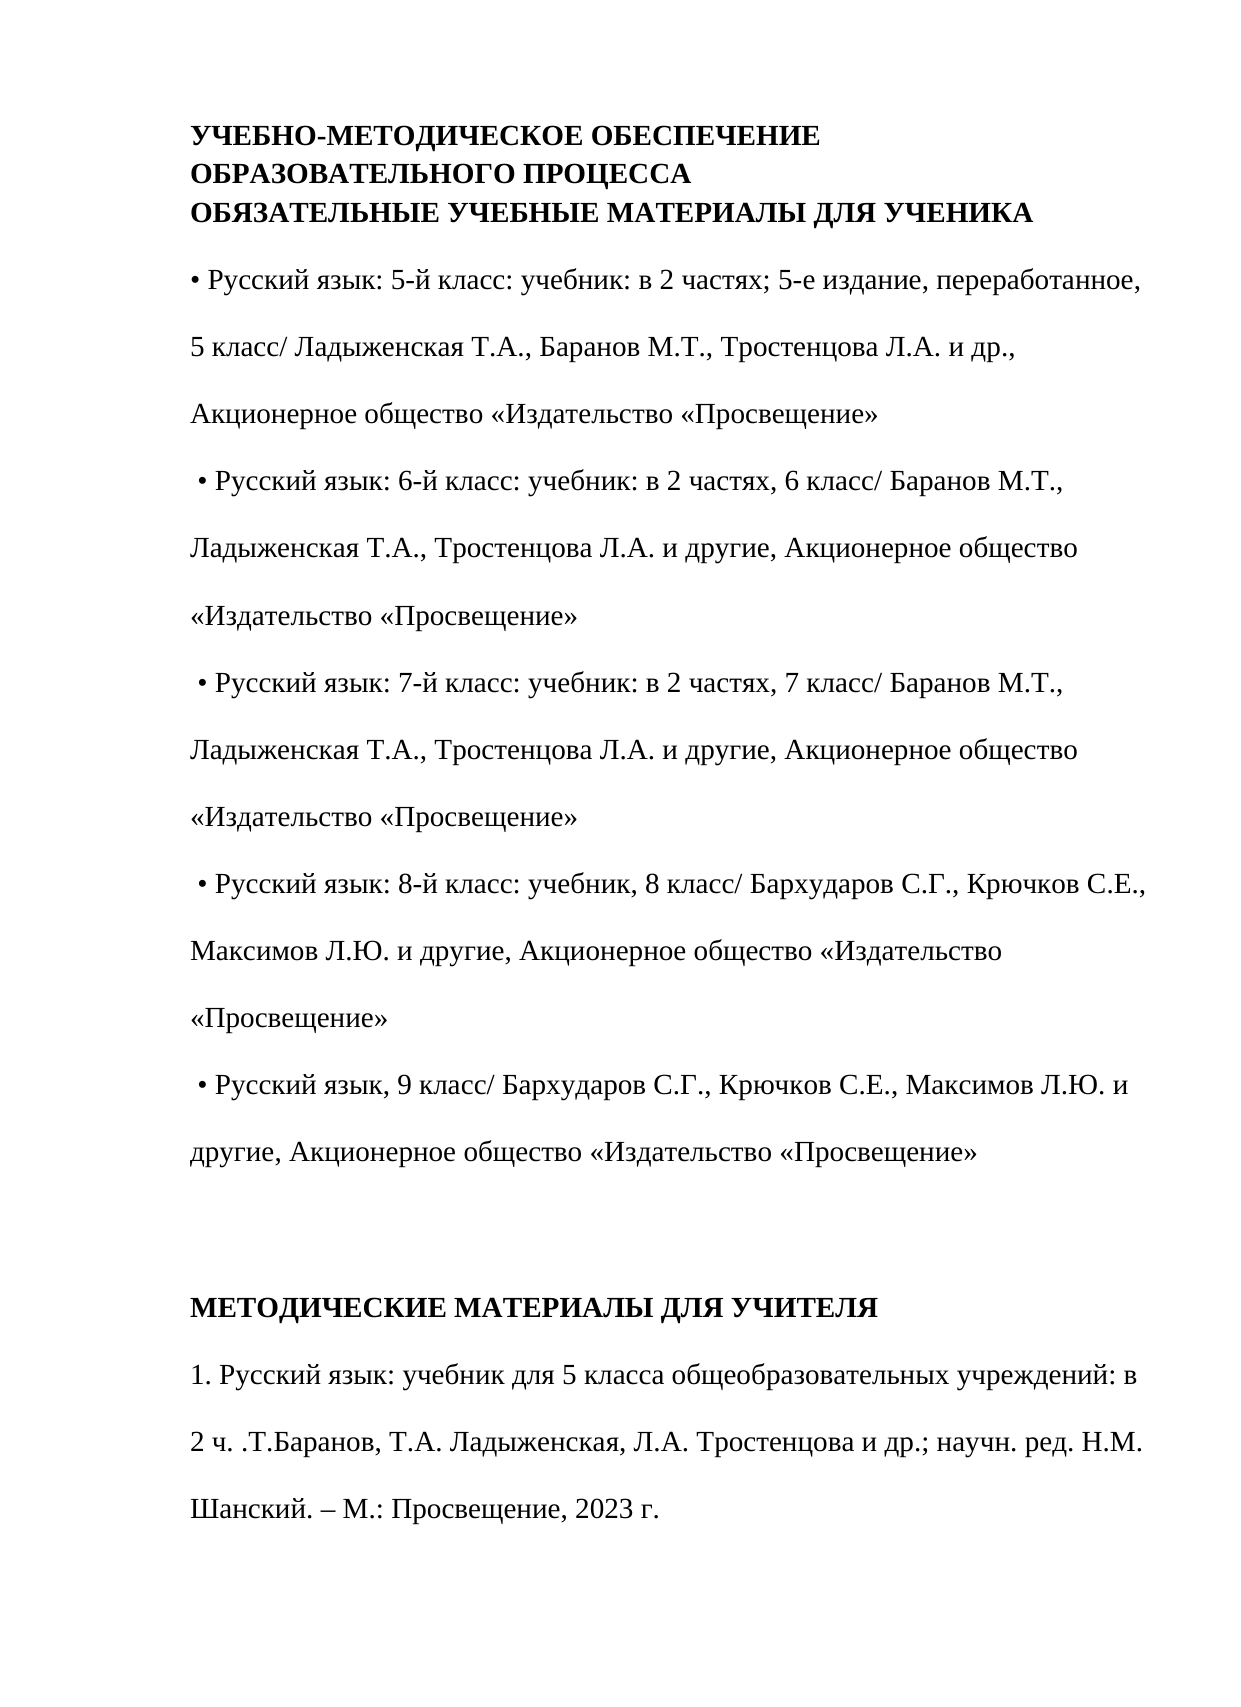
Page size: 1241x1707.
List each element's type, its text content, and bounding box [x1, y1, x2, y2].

text ОБЯЗАТЕЛЬНЫЕ УЧЕБНЫЕ МАТЕРИАЛЫ ДЛЯ УЧЕНИКА [190, 195, 1152, 229]
text МЕТОДИЧЕСКИЕ МАТЕРИАЛЫ ДЛЯ УЧИТЕЛЯ [190, 1290, 1152, 1323]
text УЧЕБНО-МЕТОДИЧЕСКОЕ ОБЕСПЕЧЕНИЕ ОБРАЗОВАТЕЛЬНОГО ПРОЦЕССА [190, 118, 1152, 190]
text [190, 1357, 1152, 1524]
text • Русский язык: 5-й класс: учебник: в 2 частях; 5-е издание, переработанное, 5 класс/ Ладыженская Т.А., Баранов М.Т., Тростенцова Л.А. и др., Акционерное общество «Издательство «Просвещение» • Русский язык: 6-й класс: учебник: в 2 частях, 6 класс/ Баранов М.Т., Ладыженская Т.А., Тростенцова Л.А. и другие, Акционерное общество «Издательство «Просвещение» • Русский язык: 7-й класс: учебник: в 2 частях, 7 класс/ Баранов М.Т., Ладыженская Т.А., Тростенцова Л.А. и другие, Акционерное общество «Издательство «Просвещение» • Русский язык: 8-й класс: учебник, 8 класс/ Бархударов С.Г., Крючков С.Е., Максимов Л.Ю. и другие, Акционерное общество «Издательство «Просвещение» • Русский язык, 9 класс/ Бархударов С.Г., Крючков С.Е., Максимов Л.Ю. и другие, Акционерное общество «Издательство «Просвещение» [190, 262, 1152, 1168]
